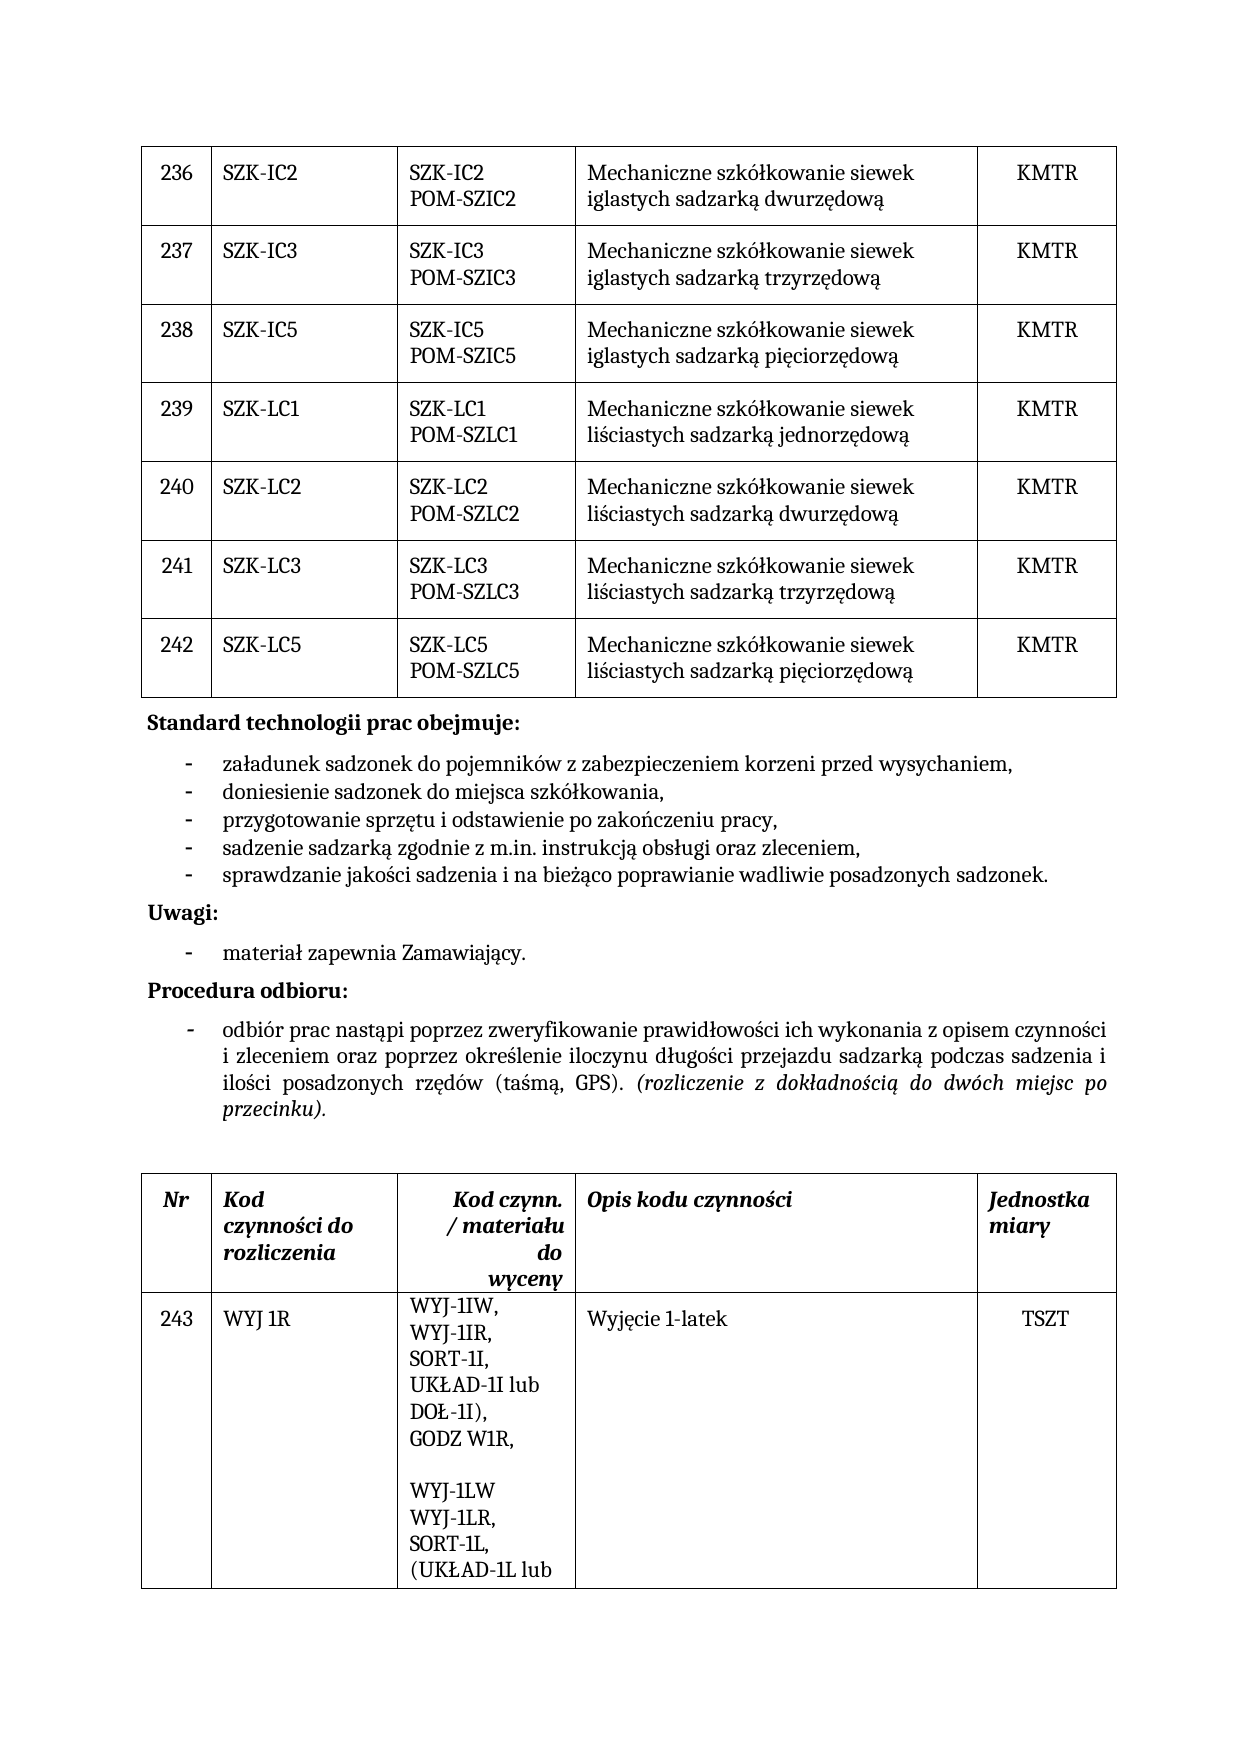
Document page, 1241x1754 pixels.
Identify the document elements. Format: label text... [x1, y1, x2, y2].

list załadunek sadzonek do pojemników z zabezpieczeniem korzeni przed wysychaniem, [185, 749, 1192, 777]
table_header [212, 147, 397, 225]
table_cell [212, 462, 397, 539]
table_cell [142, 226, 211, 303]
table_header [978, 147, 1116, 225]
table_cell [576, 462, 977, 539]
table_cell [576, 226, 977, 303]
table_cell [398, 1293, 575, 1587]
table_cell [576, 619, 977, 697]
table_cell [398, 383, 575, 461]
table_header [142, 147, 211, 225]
subtitle Procedura odbioru: [147, 978, 1192, 1004]
list materiał zapewnia Zamawiający. [185, 939, 1192, 966]
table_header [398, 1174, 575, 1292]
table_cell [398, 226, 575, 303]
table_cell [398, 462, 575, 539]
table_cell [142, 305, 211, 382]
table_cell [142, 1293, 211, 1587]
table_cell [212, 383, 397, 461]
subtitle Uwagi: [147, 900, 1192, 927]
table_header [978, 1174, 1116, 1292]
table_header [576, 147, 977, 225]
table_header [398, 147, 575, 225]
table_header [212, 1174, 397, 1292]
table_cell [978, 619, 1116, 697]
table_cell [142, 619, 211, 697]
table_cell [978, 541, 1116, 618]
list sprawdzanie jakości sadzenia i na bieżąco poprawianie wadliwie posadzonych sadzonek. [185, 861, 1192, 888]
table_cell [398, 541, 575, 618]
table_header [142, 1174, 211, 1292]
list sadzenie sadzarką zgodnie z m.in. instrukcją obsługi oraz zleceniem, [185, 833, 1192, 861]
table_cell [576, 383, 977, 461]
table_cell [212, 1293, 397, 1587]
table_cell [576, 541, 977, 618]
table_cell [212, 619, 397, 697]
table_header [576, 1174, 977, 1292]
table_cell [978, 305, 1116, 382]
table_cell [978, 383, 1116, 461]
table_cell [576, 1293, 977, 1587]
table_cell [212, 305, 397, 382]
list odbiór prac nastąpi poprzez zweryfikowanie prawidłowości ich wykonania z opisem czynności i zleceniem oraz poprzez określenie iloczynu długości przejazdu sadzarką podczas sadzenia i ilości posadzonych rzędów (taśmą, GPS). (rozliczenie z dokładnością do dwóch miejsc po przecinku). [185, 1017, 1108, 1122]
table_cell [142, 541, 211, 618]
subtitle Standard technologii prac obejmuje: [147, 710, 1192, 736]
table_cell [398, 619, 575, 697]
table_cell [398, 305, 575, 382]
list doniesienie sadzonek do miejsca szkółkowania, [185, 777, 1192, 805]
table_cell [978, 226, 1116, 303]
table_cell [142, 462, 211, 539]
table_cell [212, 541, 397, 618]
list przygotowanie sprzętu i odstawienie po zakończeniu pracy, [185, 805, 1192, 833]
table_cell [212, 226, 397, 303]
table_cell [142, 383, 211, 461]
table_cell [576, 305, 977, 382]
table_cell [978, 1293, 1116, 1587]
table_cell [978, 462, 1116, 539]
